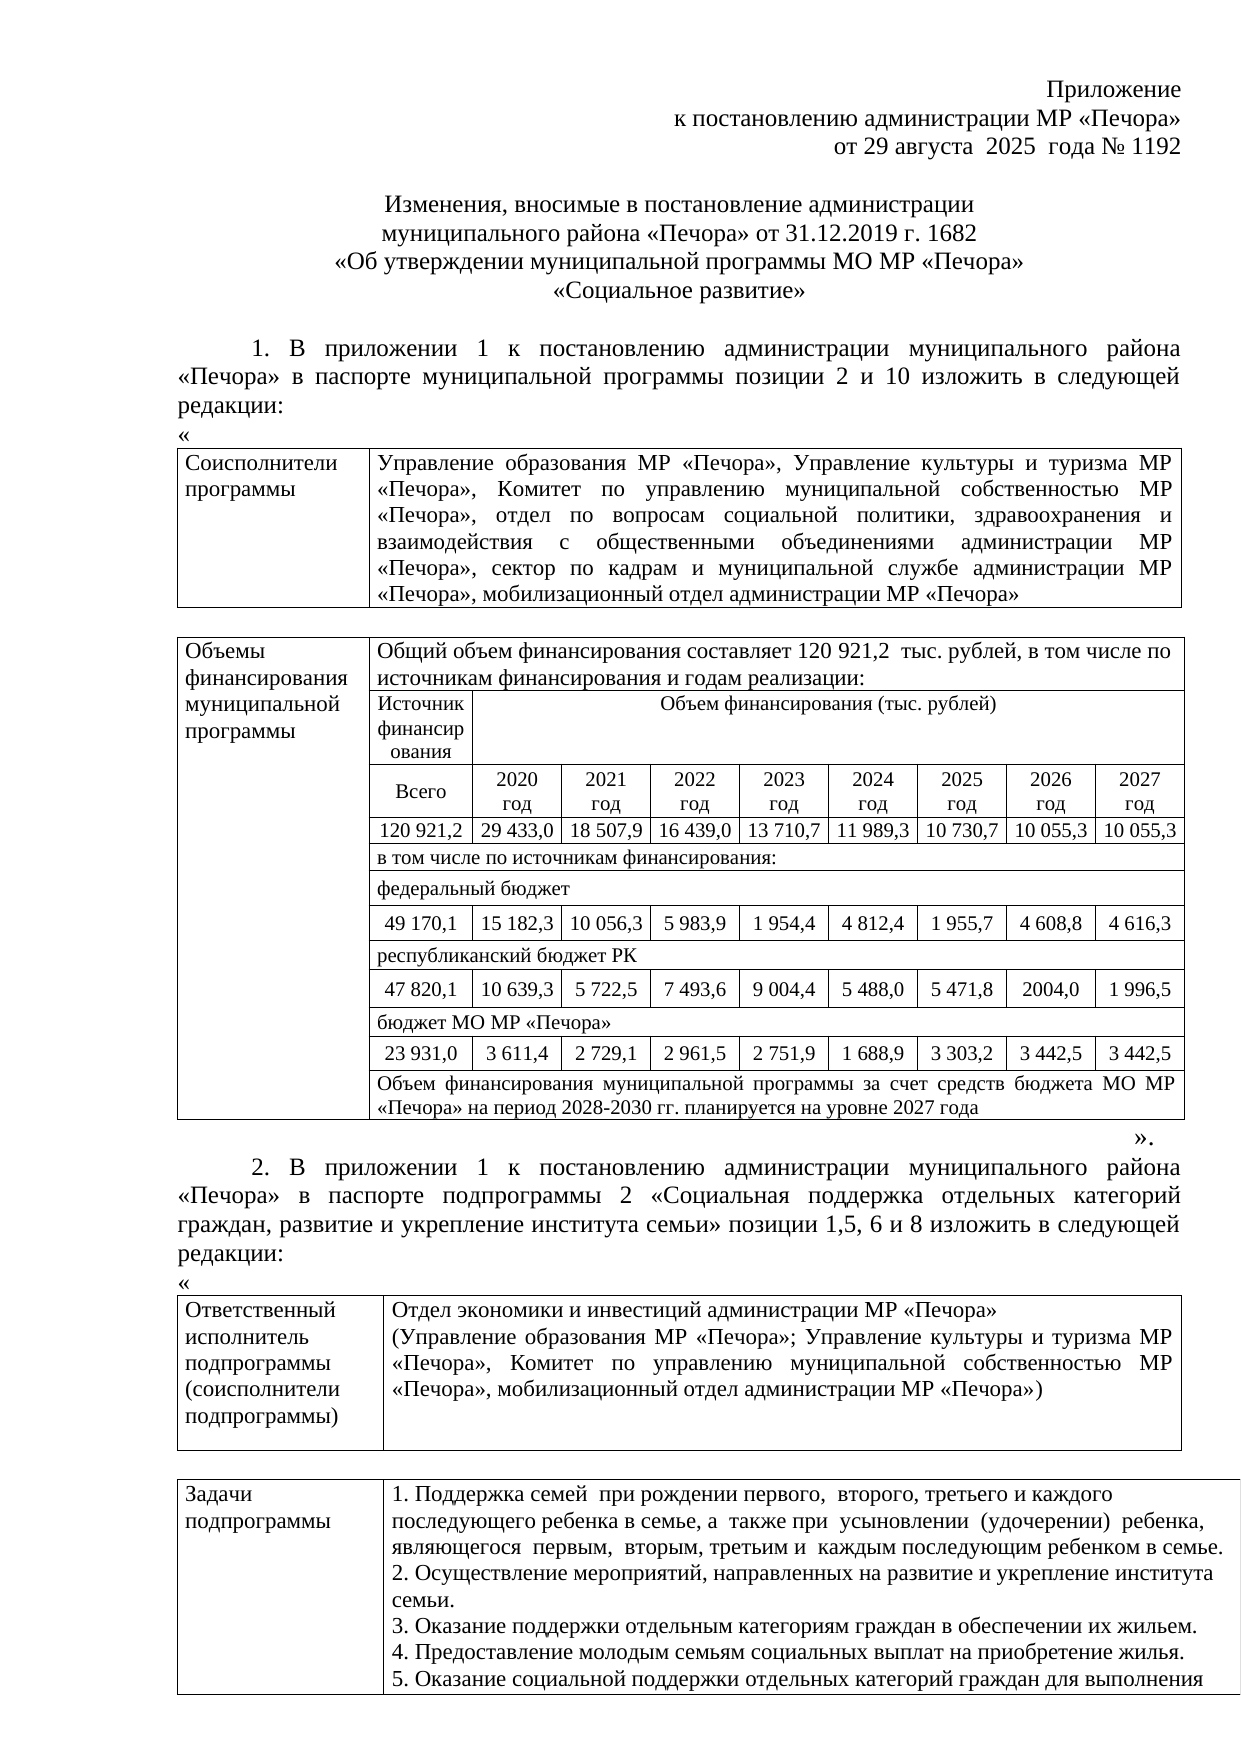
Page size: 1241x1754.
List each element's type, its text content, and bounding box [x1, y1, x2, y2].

text 1. В приложении 1 к постановлению администрации муниципального района «Печора» в паспорте муниципальной программы позиции 2 и 10 изложить в следующей редакции: [177, 333, 1181, 419]
table_cell 2020 год [473, 765, 561, 817]
table_cell 2 961,5 [651, 1037, 739, 1070]
table_cell 5 488,0 [829, 970, 917, 1007]
table_cell 2021 год [562, 765, 650, 817]
table_cell 1 688,9 [829, 1037, 917, 1070]
table_cell 5 722,5 [562, 970, 650, 1007]
text 2. В приложении 1 к постановлению администрации муниципального района «Печора» в паспорте подпрограммы 2 «Социальная поддержка отдельных категорий граждан, развитие и укрепление института семьи» позиции 1,5, 6 и 8 изложить в следующей редакции: [177, 1152, 1181, 1267]
table_cell 10 730,7 [918, 818, 1006, 843]
table_cell 2004,0 [1007, 970, 1095, 1007]
table_cell 16 439,0 [651, 818, 739, 843]
table_cell 10 055,3 [1096, 818, 1184, 843]
table_cell 3 442,5 [1096, 1037, 1184, 1070]
table_cell в том числе по источникам финансирования: [370, 844, 1184, 870]
table_cell Объем финансирования (тыс. рублей) [473, 691, 1184, 763]
table_cell 4 616,3 [1096, 906, 1184, 940]
table_cell 10 056,3 [562, 906, 650, 940]
table_cell 2 729,1 [562, 1037, 650, 1070]
text муниципального района «Печора» от 31.12.2019 г. 1682 [177, 218, 1181, 246]
table_cell 2026 год [1007, 765, 1095, 817]
table_cell 2023 год [740, 765, 828, 817]
table_cell 29 433,0 [473, 818, 561, 843]
text Приложение [177, 74, 1181, 103]
table_cell 10 055,3 [1007, 818, 1095, 843]
table_header Задачи подпрограммы [178, 1480, 383, 1694]
table_cell 2025 год [918, 765, 1006, 817]
table_cell Источник финансирования [370, 691, 472, 763]
table_header Отдел экономики и инвестиций администрации МР «Печора» (Управление образования МР «Печора»; Управление культуры и туризма МР «Печора», Комитет по управлению муниципальной собственностью МР «Печора», мобилизационный отдел администрации МР «Печора») [384, 1296, 1181, 1449]
table_cell 120 921,2 [370, 818, 472, 843]
table_cell 3 611,4 [473, 1037, 561, 1070]
table_cell 11 989,3 [829, 818, 917, 843]
table_cell 18 507,9 [562, 818, 650, 843]
table_cell 4 812,4 [829, 906, 917, 940]
table_header Управление образования МР «Печора», Управление культуры и туризма МР «Печора», Комитет по управлению муниципальной собственностью МР «Печора», отдел по вопросам социальной политики, здравоохранения и взаимодействия с общественными объединениями администрации МР «Печора», сектор по кадрам и муниципальной службе администрации МР «Печора», мобилизационный отдел администрации МР «Печора» [370, 449, 1181, 607]
table_header Объемы финансирования муниципальной программы [178, 638, 369, 1119]
table_cell 47 820,1 [370, 970, 472, 1007]
table_cell 1 955,7 [918, 906, 1006, 940]
table_cell 3 442,5 [1007, 1037, 1095, 1070]
table_cell 4 608,8 [1007, 906, 1095, 940]
table_cell Объем финансирования муниципальной программы за счет средств бюджета МО МР «Печора» на период 2028-2030 гг. планируется на уровне 2027 года [370, 1071, 1184, 1119]
table_cell 10 639,3 [473, 970, 561, 1007]
table_cell 2027 год [1096, 765, 1184, 817]
table_cell 5 983,9 [651, 906, 739, 940]
table_cell 49 170,1 [370, 906, 472, 940]
text « [177, 1267, 1181, 1295]
table_header Общий объем финансирования составляет 120 921,2 тыс. рублей, в том числе по источникам финансирования и годам реализации: [370, 638, 1184, 690]
table_cell 1 996,5 [1096, 970, 1184, 1007]
table_cell 9 004,4 [740, 970, 828, 1007]
table_cell 7 493,6 [651, 970, 739, 1007]
text «Об утверждении муниципальной программы МО МР «Печора» [177, 246, 1181, 275]
table_cell 3 303,2 [918, 1037, 1006, 1070]
table_cell 15 182,3 [473, 906, 561, 940]
table_cell республиканский бюджет РК [370, 941, 1184, 969]
table_cell Всего [370, 765, 472, 817]
table_cell 13 710,7 [740, 818, 828, 843]
table_cell 5 471,8 [918, 970, 1006, 1007]
table_cell федеральный бюджет [370, 871, 1184, 905]
text «Социальное развитие» [177, 275, 1181, 304]
table_header Соисполнители программы [178, 449, 369, 607]
table_cell 2022 год [651, 765, 739, 817]
text от 29 августа 2025 года № 1192 [177, 131, 1181, 160]
table_header Ответственный исполнитель подпрограммы (соисполнители подпрограммы) [178, 1296, 383, 1449]
table_cell 23 931,0 [370, 1037, 472, 1070]
text ». [177, 1120, 1181, 1152]
table_cell бюджет МО МР «Печора» [370, 1008, 1184, 1036]
table_cell 1 954,4 [740, 906, 828, 940]
table_cell 2 751,9 [740, 1037, 828, 1070]
table_cell 2024 год [829, 765, 917, 817]
text к постановлению администрации МР «Печора» [177, 103, 1181, 131]
text « [177, 419, 1226, 448]
text Изменения, вносимые в постановление администрации [177, 189, 1181, 218]
